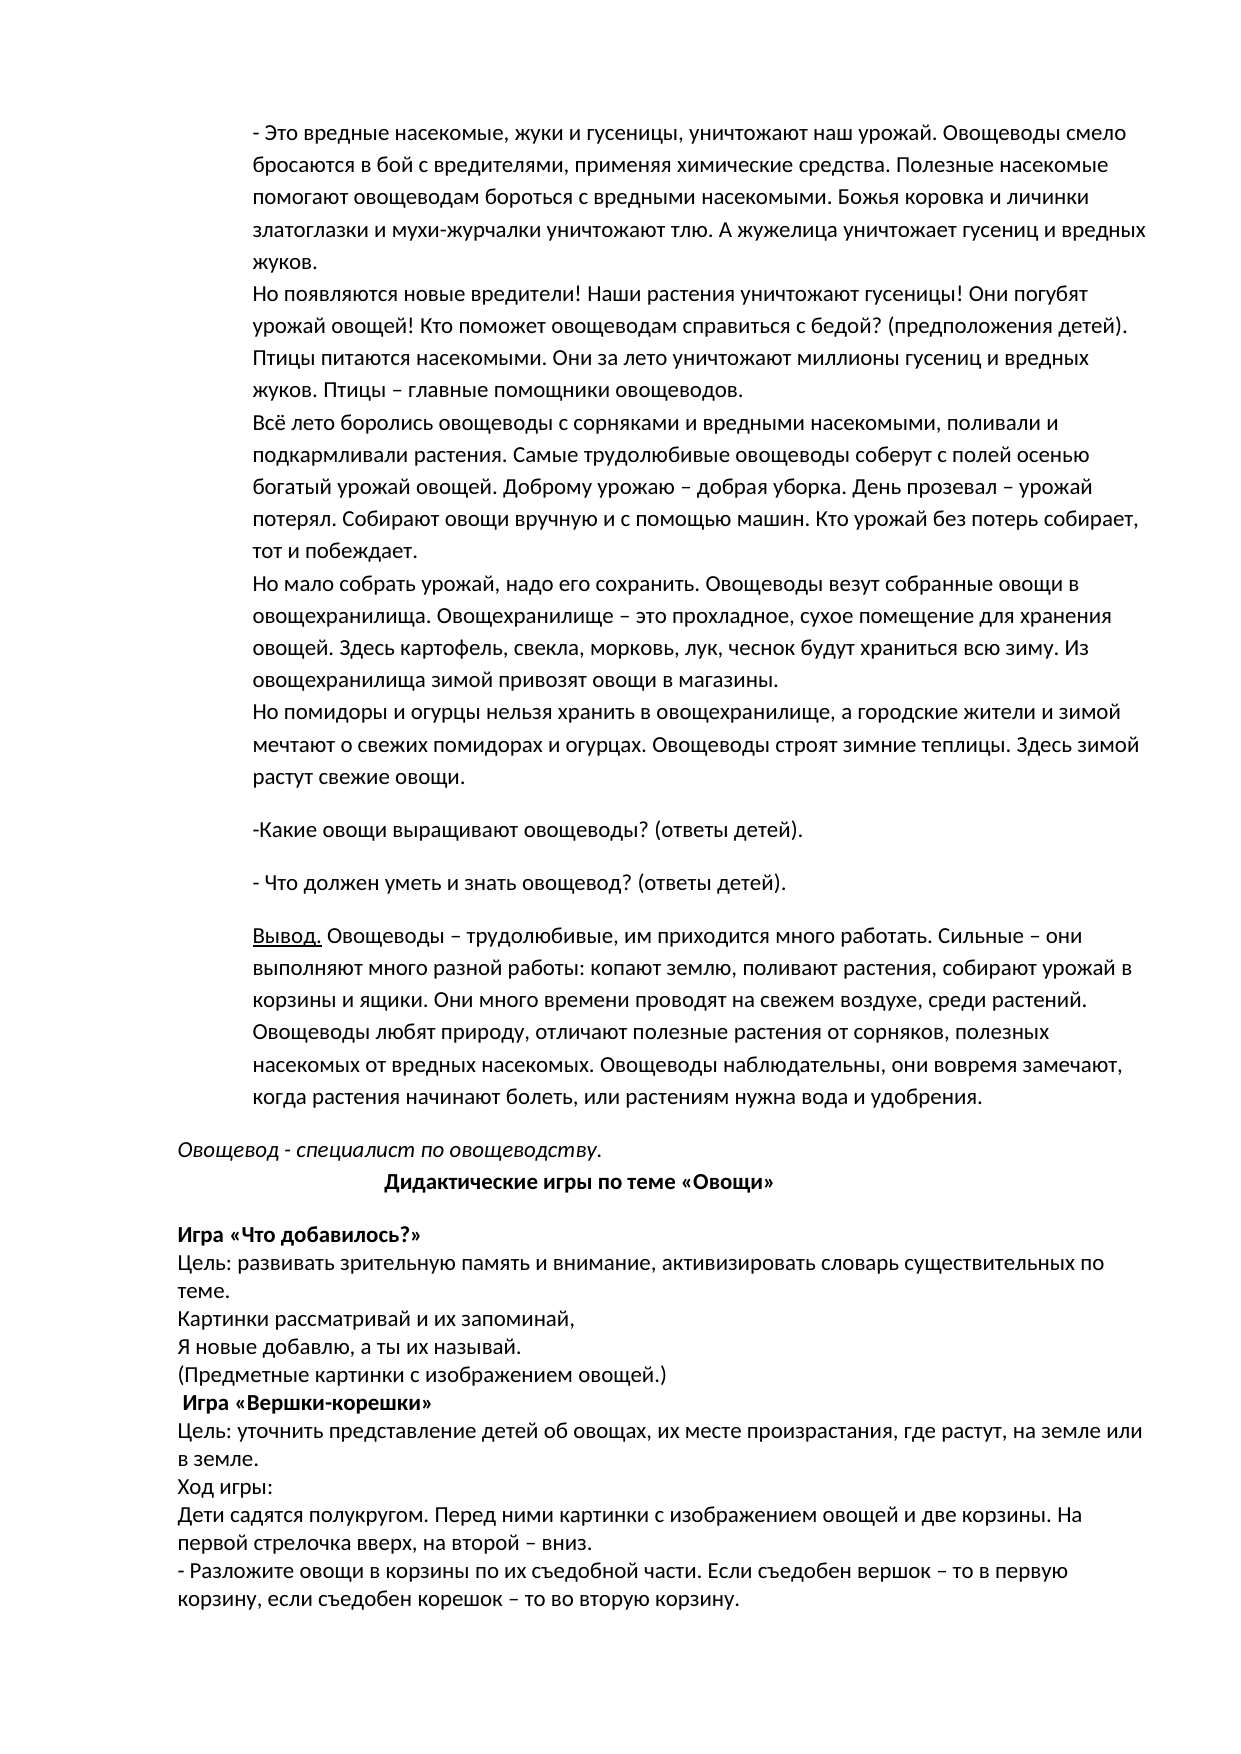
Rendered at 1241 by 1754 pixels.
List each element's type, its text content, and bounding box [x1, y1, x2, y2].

text Цель: развивать зрительную память и внимание, активизировать словарь существительных по теме. [177, 1248, 1152, 1304]
text Цель: уточнить представление детей об овощах, их месте произрастания, где растут, на земле или в земле. [177, 1416, 1152, 1472]
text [177, 1472, 1152, 1612]
text Игра «Что добавилось?» [177, 1220, 1152, 1248]
text Овощевод - специалист по овощеводству. Дидактические игры по теме «Овощи» [177, 1135, 1152, 1195]
text Картинки рассматривай и их запоминай, Я новые добавлю, а ты их называй. (Предметные картинки с изображением овощей.) [177, 1304, 1152, 1388]
text Вывод. Овощеводы – трудолюбивые, им приходится много работать. Сильные – они выполняют много разной работы: копают землю, поливают растения, собирают урожай в корзины и ящики. Они много времени проводят на свежем воздухе, среди растений. Овощеводы любят природу, отличают полезные растения от сорняков, полезных насекомых от вредных насекомых. Овощеводы наблюдательны, они вовремя замечают, когда растения начинают болеть, или растениям нужна вода и удобрения. [252, 921, 1152, 1110]
text - Что должен уметь и знать овощевод? (ответы детей). [252, 868, 1152, 896]
text Игра «Вершки-корешки» [177, 1388, 1152, 1416]
text -Какие овощи выращивают овощеводы? (ответы детей). [252, 815, 1152, 843]
text - Это вредные насекомые, жуки и гусеницы, уничтожают наш урожай. Овощеводы смело бросаются в бой с вредителями, применяя химические средства. Полезные насекомые помогают овощеводам бороться с вредными насекомыми. Божья коровка и личинки златоглазки и мухи-журчалки уничтожают тлю. А жужелица уничтожает гусениц и вредных жуков. Но появляются новые вредители! Наши растения уничтожают гусеницы! Они погубят урожай овощей! Кто поможет овощеводам справиться с бедой? (предположения детей). Птицы питаются насекомыми. Они за лето уничтожают миллионы гусениц и вредных жуков. Птицы – главные помощники овощеводов. Всё лето боролись овощеводы с сорняками и вредными насекомыми, поливали и подкармливали растения. Самые трудолюбивые овощеводы соберут с полей осенью богатый урожай овощей. Доброму урожаю – добрая уборка. День прозевал – урожай потерял. Собирают овощи вручную и с помощью машин. Кто урожай без потерь собирает, тот и побеждает. Но мало собрать урожай, надо его сохранить. Овощеводы везут собранные овощи в овощехранилища. Овощехранилище – это прохладное, сухое помещение для хранения овощей. Здесь картофель, свекла, морковь, лук, чеснок будут храниться всю зиму. Из овощехранилища зимой привозят овощи в магазины. Но помидоры и огурцы нельзя хранить в овощехранилище, а городские жители и зимой мечтают о свежих помидорах и огурцах. Овощеводы строят зимние теплицы. Здесь зимой растут свежие овощи. [252, 118, 1152, 790]
